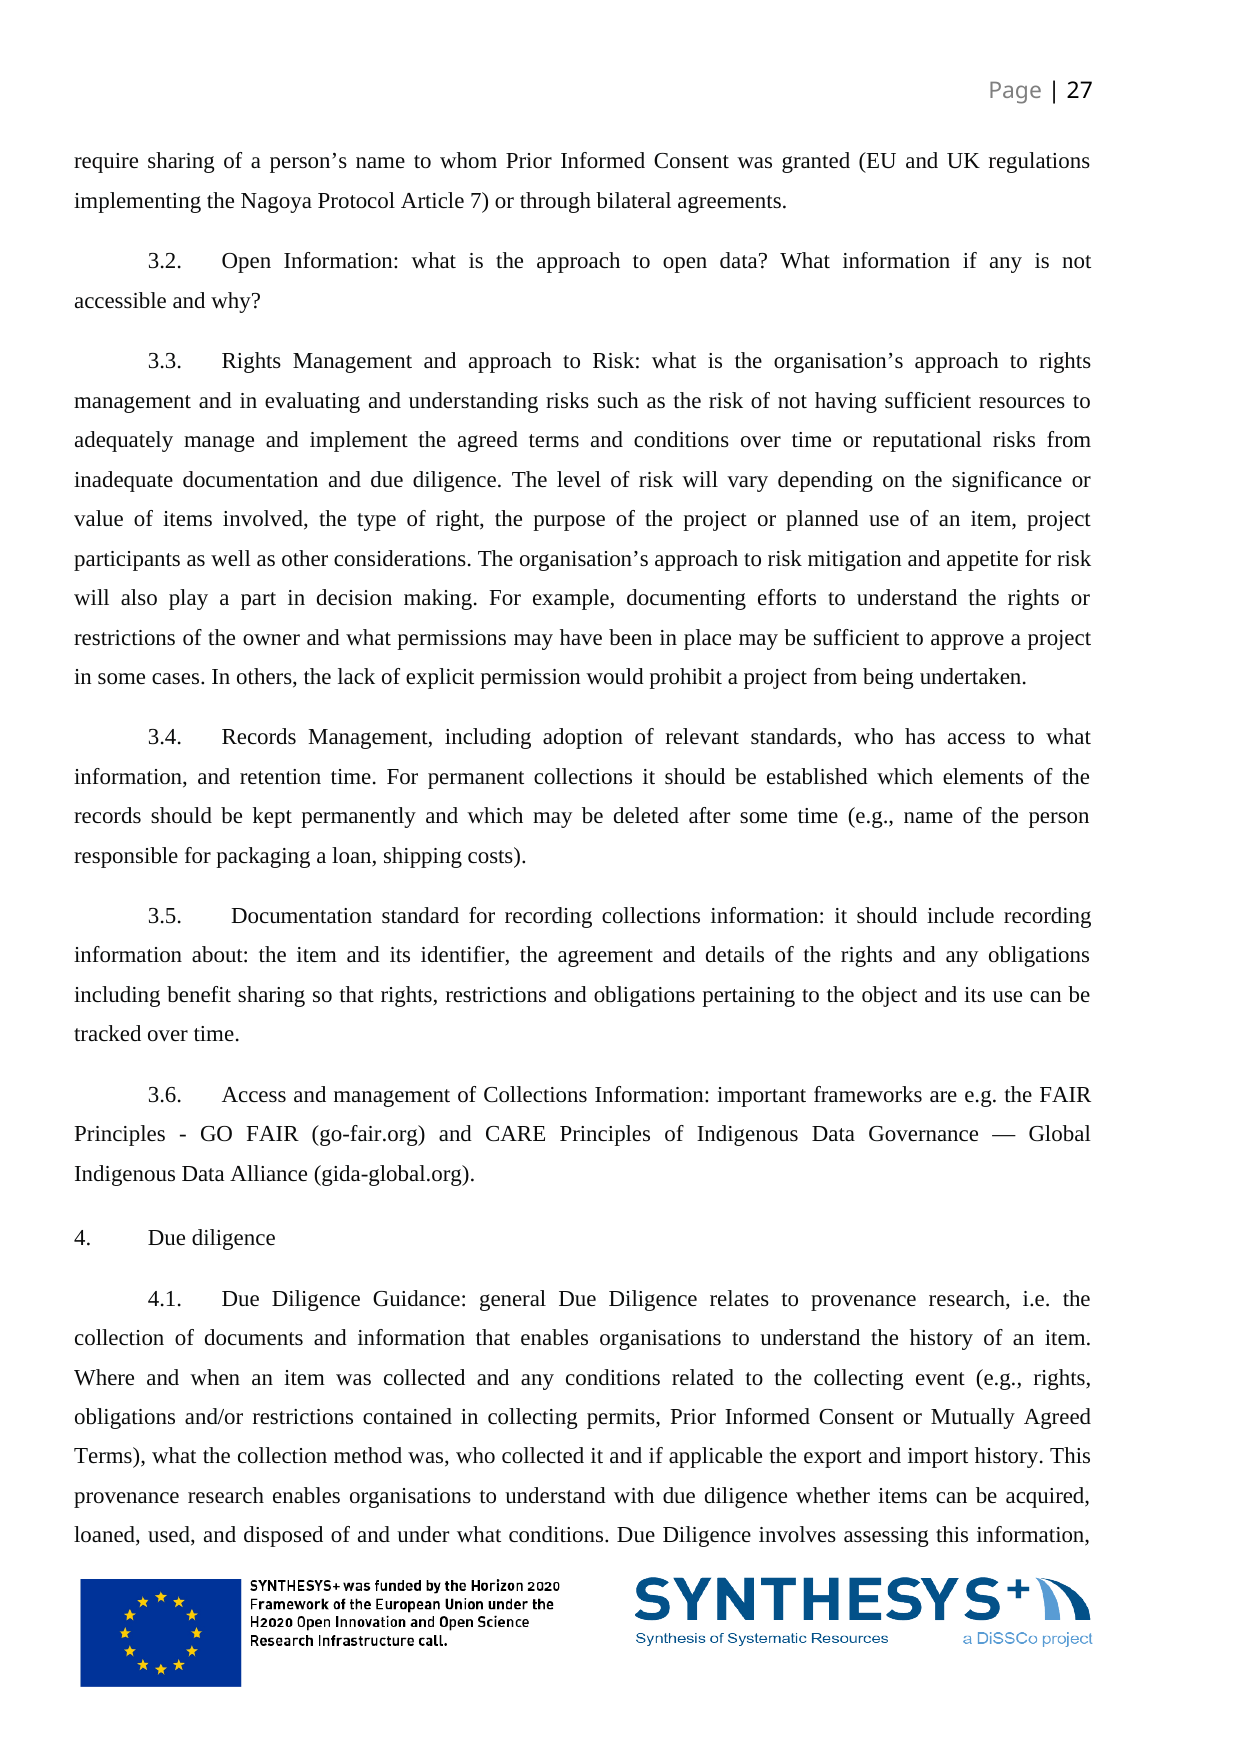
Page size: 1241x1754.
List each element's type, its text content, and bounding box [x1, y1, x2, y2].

text 3.6. Access and management of Collections Information: important frameworks are e.g. the FAIR Principles - GO FAIR (go-fair.org) and CARE Principles of Indigenous Data Governance — Global Indigenous Data Alliance (gida-global.org). [74, 1081, 1093, 1186]
text 3.3. Rights Management and approach to Risk: what is the organisation’s approach to rights management and in evaluating and understanding risks such as the risk of not having sufficient resources to adequately manage and implement the agreed terms and conditions over time or reputational risks from inadequate documentation and due diligence. The level of risk will vary depending on the significance or value of items involved, the type of right, the purpose of the project or planned use of an item, project participants as well as other considerations. The organisation’s approach to risk mitigation and appetite for risk will also play a part in decision making. For example, documenting efforts to understand the rights or restrictions of the owner and what permissions may have been in place may be sufficient to approve a project in some cases. In others, the lack of explicit permission would prohibit a project from being undertaken. [74, 347, 1093, 689]
text 3.4. Records Management, including adoption of relevant standards, who has access to what information, and retention time. For permanent collections it should be established which elements of the records should be kept permanently and which may be deleted after some time (e.g., name of the person responsible for packaging a loan, shipping costs). [74, 723, 1093, 868]
text 4. Due diligence [74, 1224, 1093, 1251]
picture [80, 1577, 564, 1687]
text 3.5. Documentation standard for recording collections information: it should include recording information about: the item and its identifier, the agreement and details of the rights and any obligations including benefit sharing so that rights, restrictions and obligations pertaining to the object and its use can be tracked over time. [74, 902, 1093, 1047]
text 3.2. Open Information: what is the approach to open data? What information if any is not accessible and why? [74, 247, 1093, 313]
picture [635, 1577, 1093, 1649]
